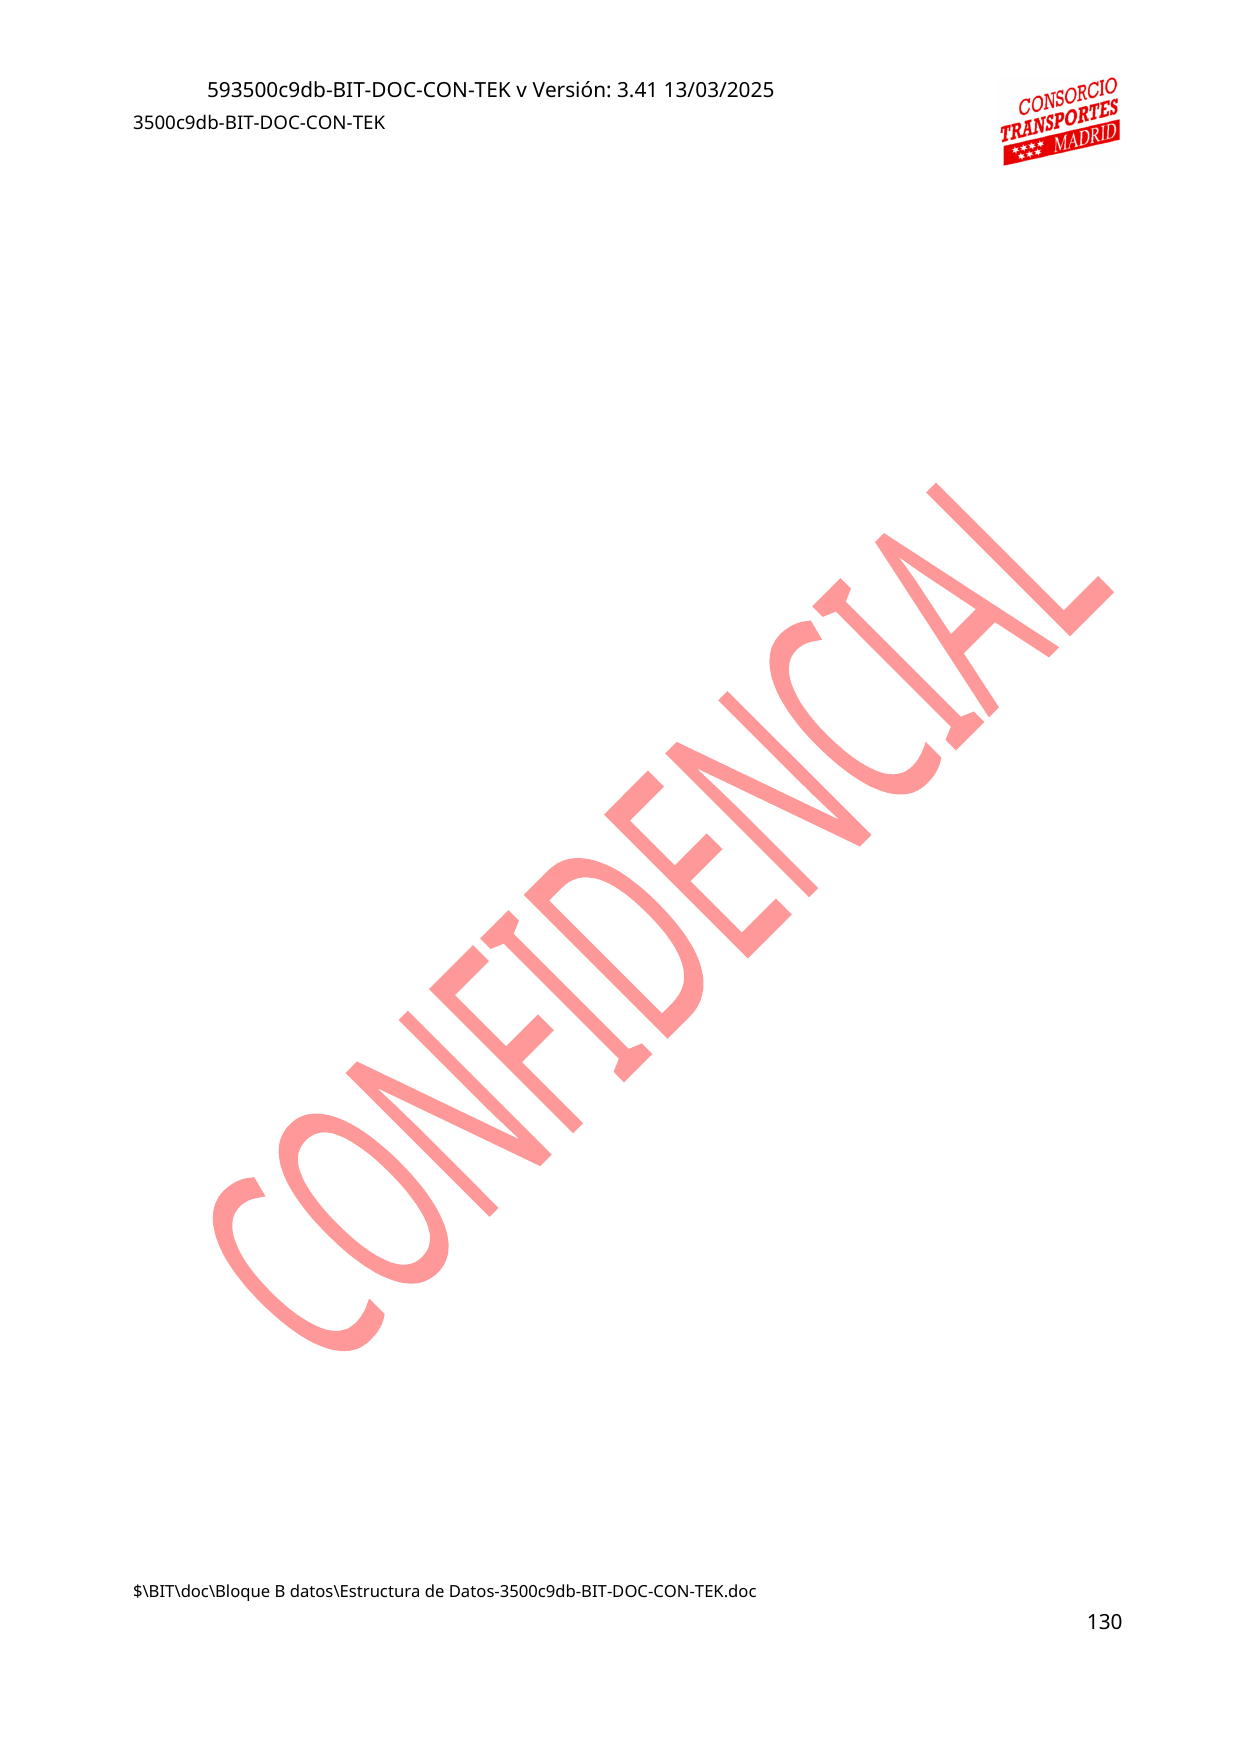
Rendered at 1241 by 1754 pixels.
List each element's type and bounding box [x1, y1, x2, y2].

picture [996, 76, 1122, 166]
